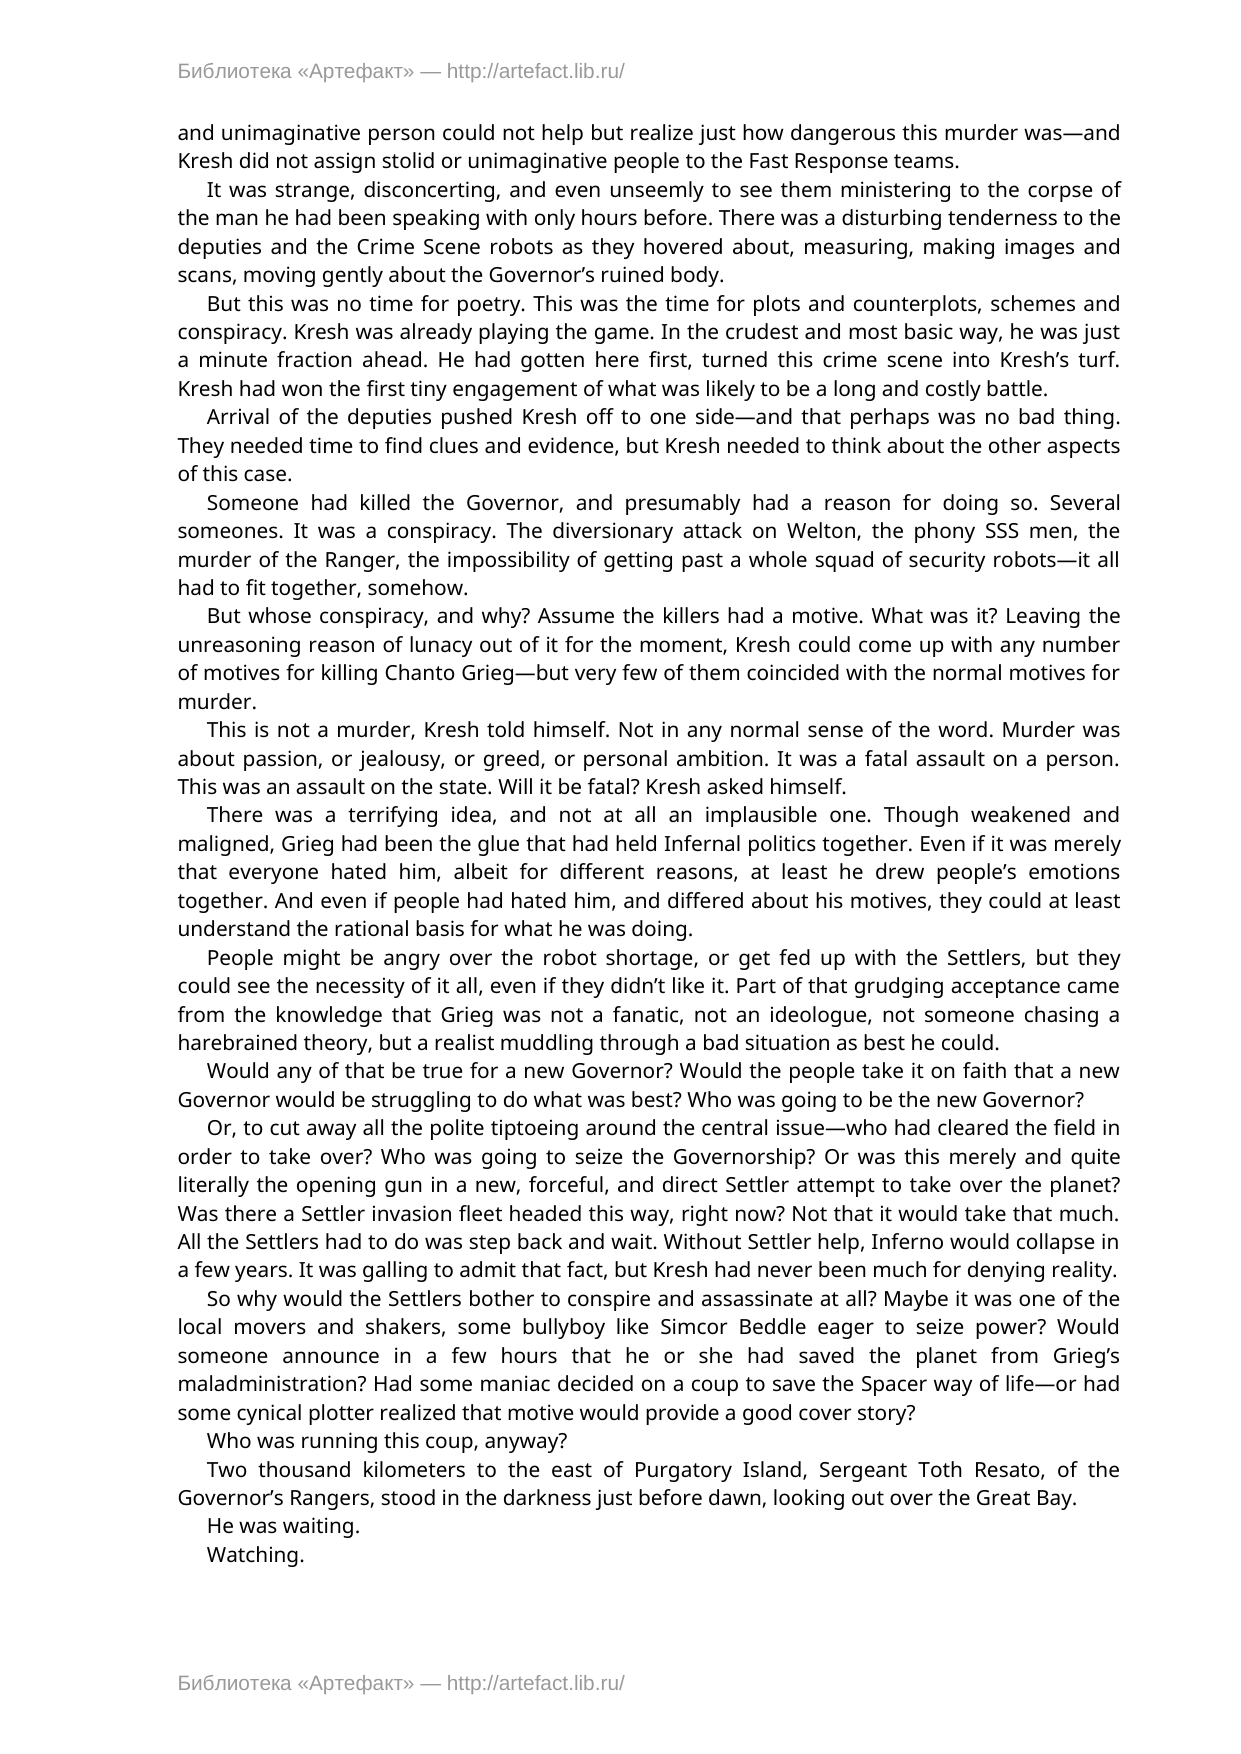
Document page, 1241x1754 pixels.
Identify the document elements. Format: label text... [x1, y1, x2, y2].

text Who was running this coup, anyway? [177, 1426, 1122, 1455]
text He was waiting. [177, 1512, 1122, 1540]
text So why would the Settlers bother to conspire and assassinate at all? Maybe it was one of the local movers and shakers, some bullyboy like Simcor Beddle eager to seize power? Would someone announce in a few hours that he or she had saved the planet from Grieg’s maladministration? Had some maniac decided on a coup to save the Spacer way of life—or had some cynical plotter realized that motive would provide a good cover story? [177, 1284, 1122, 1426]
text There was a terrifying idea, and not at all an implausible one. Though weakened and maligned, Grieg had been the glue that had held Infernal politics together. Even if it was merely that everyone hated him, albeit for different reasons, at least he drew people’s emotions together. And even if people had hated him, and differed about his motives, they could at least understand the rational basis for what he was doing. [177, 801, 1122, 943]
text Or, to cut away all the polite tiptoeing around the central issue—who had cleared the field in order to take over? Who was going to seize the Governorship? Or was this merely and quite literally the opening gun in a new, forceful, and direct Settler attempt to take over the planet? Was there a Settler invasion fleet headed this way, right now? Not that it would take that much. All the Settlers had to do was step back and wait. Without Settler help, Inferno would collapse in a few years. It was galling to admit that fact, but Kresh had never been much for denying reality. [177, 1113, 1122, 1284]
text It was strange, disconcerting, and even unseemly to see them ministering to the corpse of the man he had been speaking with only hours before. There was a disturbing tenderness to the deputies and the Crime Scene robots as they hovered about, measuring, making images and scans, moving gently about the Governor’s ruined body. [177, 175, 1122, 289]
text Would any of that be true for a new Governor? Would the people take it on faith that a new Governor would be struggling to do what was best? Who was going to be the new Governor? [177, 1057, 1122, 1113]
text Watching. [177, 1540, 1122, 1568]
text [177, 118, 1122, 175]
text But this was no time for poetry. This was the time for plots and counterplots, schemes and conspiracy. Kresh was already playing the game. In the crudest and most basic way, he was just a minute fraction ahead. He had gotten here first, turned this crime scene into Kresh’s turf. Kresh had won the first tiny engagement of what was likely to be a long and costly battle. [177, 289, 1122, 402]
text People might be angry over the robot shortage, or get fed up with the Settlers, but they could see the necessity of it all, even if they didn’t like it. Part of that grudging acceptance came from the knowledge that Grieg was not a fanatic, not an ideologue, not someone chasing a harebrained theory, but a realist muddling through a bad situation as best he could. [177, 943, 1122, 1057]
text But whose conspiracy, and why? Assume the killers had a motive. What was it? Leaving the unreasoning reason of lunacy out of it for the moment, Kresh could come up with any number of motives for killing Chanto Grieg—but very few of them coincided with the normal motives for murder. [177, 602, 1122, 715]
text Someone had killed the Governor, and presumably had a reason for doing so. Several someones. It was a conspiracy. The diversionary attack on Welton, the phony SSS men, the murder of the Ranger, the impossibility of getting past a whole squad of security robots—it all had to fit together, somehow. [177, 488, 1122, 602]
text Arrival of the deputies pushed Kresh off to one side—and that perhaps was no bad thing. They needed time to find clues and evidence, but Kresh needed to think about the other aspects of this case. [177, 402, 1122, 488]
text Two thousand kilometers to the east of Purgatory Island, Sergeant Toth Resato, of the Governor’s Rangers, stood in the darkness just before dawn, looking out over the Great Bay. [177, 1455, 1122, 1512]
text This is not a murder, Kresh told himself. Not in any normal sense of the word. Murder was about passion, or jealousy, or greed, or personal ambition. It was a fatal assault on a person. This was an assault on the state. Will it be fatal? Kresh asked himself. [177, 715, 1122, 801]
